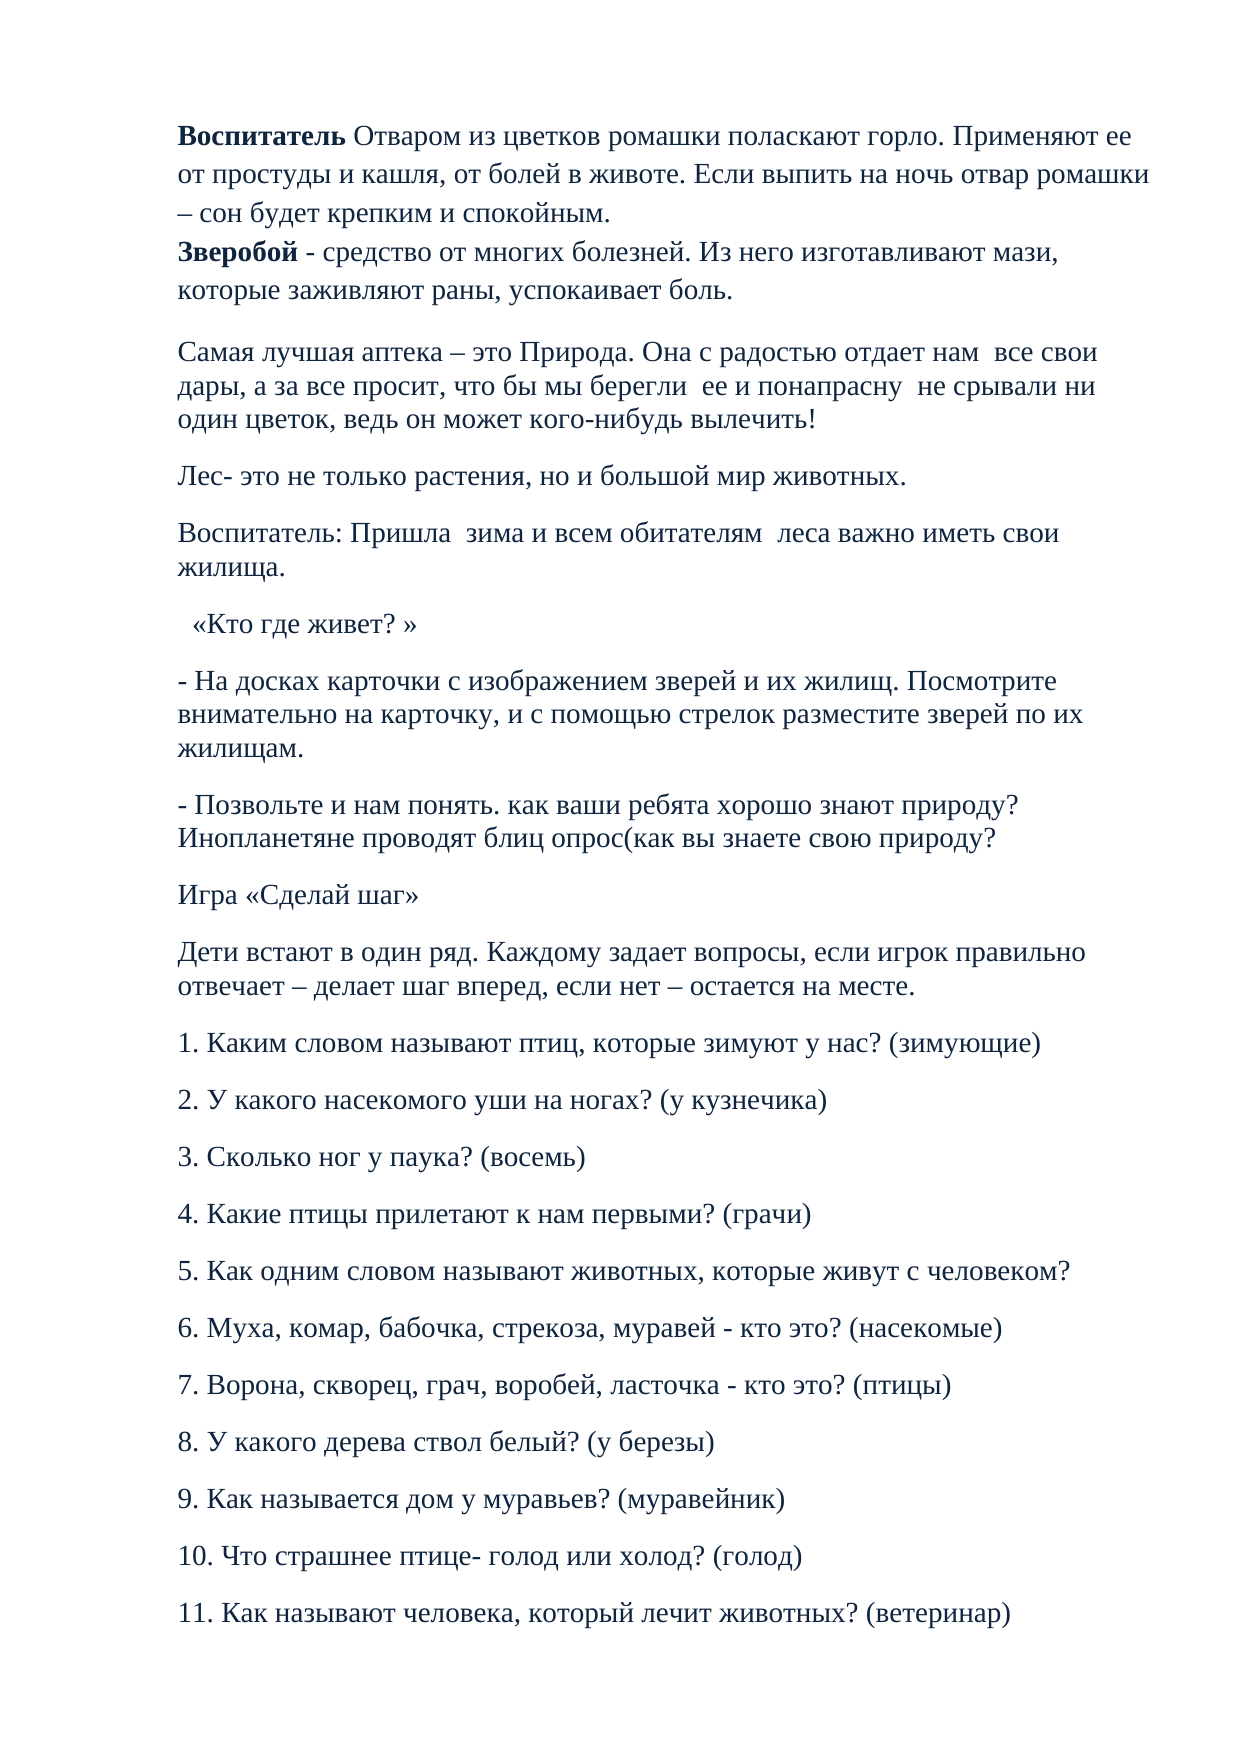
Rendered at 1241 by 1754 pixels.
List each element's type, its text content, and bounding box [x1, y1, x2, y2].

text Лес- это не только растения, но и большой мир животных. [177, 458, 1152, 492]
text 1. Каким словом называют птиц, которые зимуют у нас? (зимующие) [177, 1025, 1152, 1058]
text «Кто где живет? » [177, 606, 1152, 639]
text Зверобой - средство от многих болезней. Из него изготавливают мази, которые заживляют раны, успокаивает боль. [177, 234, 1152, 306]
text 10. Что страшнее птице- голод или холод? (голод) [177, 1538, 1152, 1571]
text 3. Сколько ног у паука? (восемь) [177, 1139, 1152, 1172]
text Самая лучшая аптека – это Природа. Она с радостью отдает нам все свои дары, а за все просит, что бы мы берегли ее и понапрасну не срывали ни один цветок, ведь он может кого-нибудь вылечить! [177, 334, 1152, 435]
text - Позвольте и нам понять. как ваши ребята хорошо знают природу? Инопланетяне проводят блиц опрос(как вы знаете свою природу? [177, 787, 1152, 854]
text Игра «Сделай шаг» [177, 877, 1152, 911]
text 9. Как называется дом у муравьев? (муравейник) [177, 1481, 1152, 1514]
text 11. Как называют человека, который лечит животных? (ветеринар) [177, 1595, 1152, 1628]
text 7. Ворона, скворец, грач, воробей, ласточка - кто это? (птицы) [177, 1367, 1152, 1400]
text 5. Как одним словом называют животных, которые живут с человеком? [177, 1253, 1152, 1286]
text Воспитатель: Пришла зима и всем обитателям леса важно иметь свои жилища. [177, 515, 1152, 582]
text Дети встают в один ряд. Каждому задает вопросы, если игрок правильно отвечает – делает шаг вперед, если нет – остается на месте. [177, 934, 1152, 1001]
text 2. У какого насекомого уши на ногах? (у кузнечика) [177, 1082, 1152, 1115]
text Воспитатель Отваром из цветков ромашки поласкают горло. Применяют ее от простуды и кашля, от болей в животе. Если выпить на ночь отвар ромашки – сон будет крепким и спокойным. [177, 118, 1152, 229]
text - На досках карточки с изображением зверей и их жилищ. Посмотрите внимательно на карточку, и с помощью стрелок разместите зверей по их жилищам. [177, 663, 1152, 763]
text 8. У какого дерева ствол белый? (у березы) [177, 1424, 1152, 1457]
text 4. Какие птицы прилетают к нам первыми? (грачи) [177, 1196, 1152, 1229]
text 6. Муха, комар, бабочка, стрекоза, муравей - кто это? (насекомые) [177, 1310, 1152, 1343]
